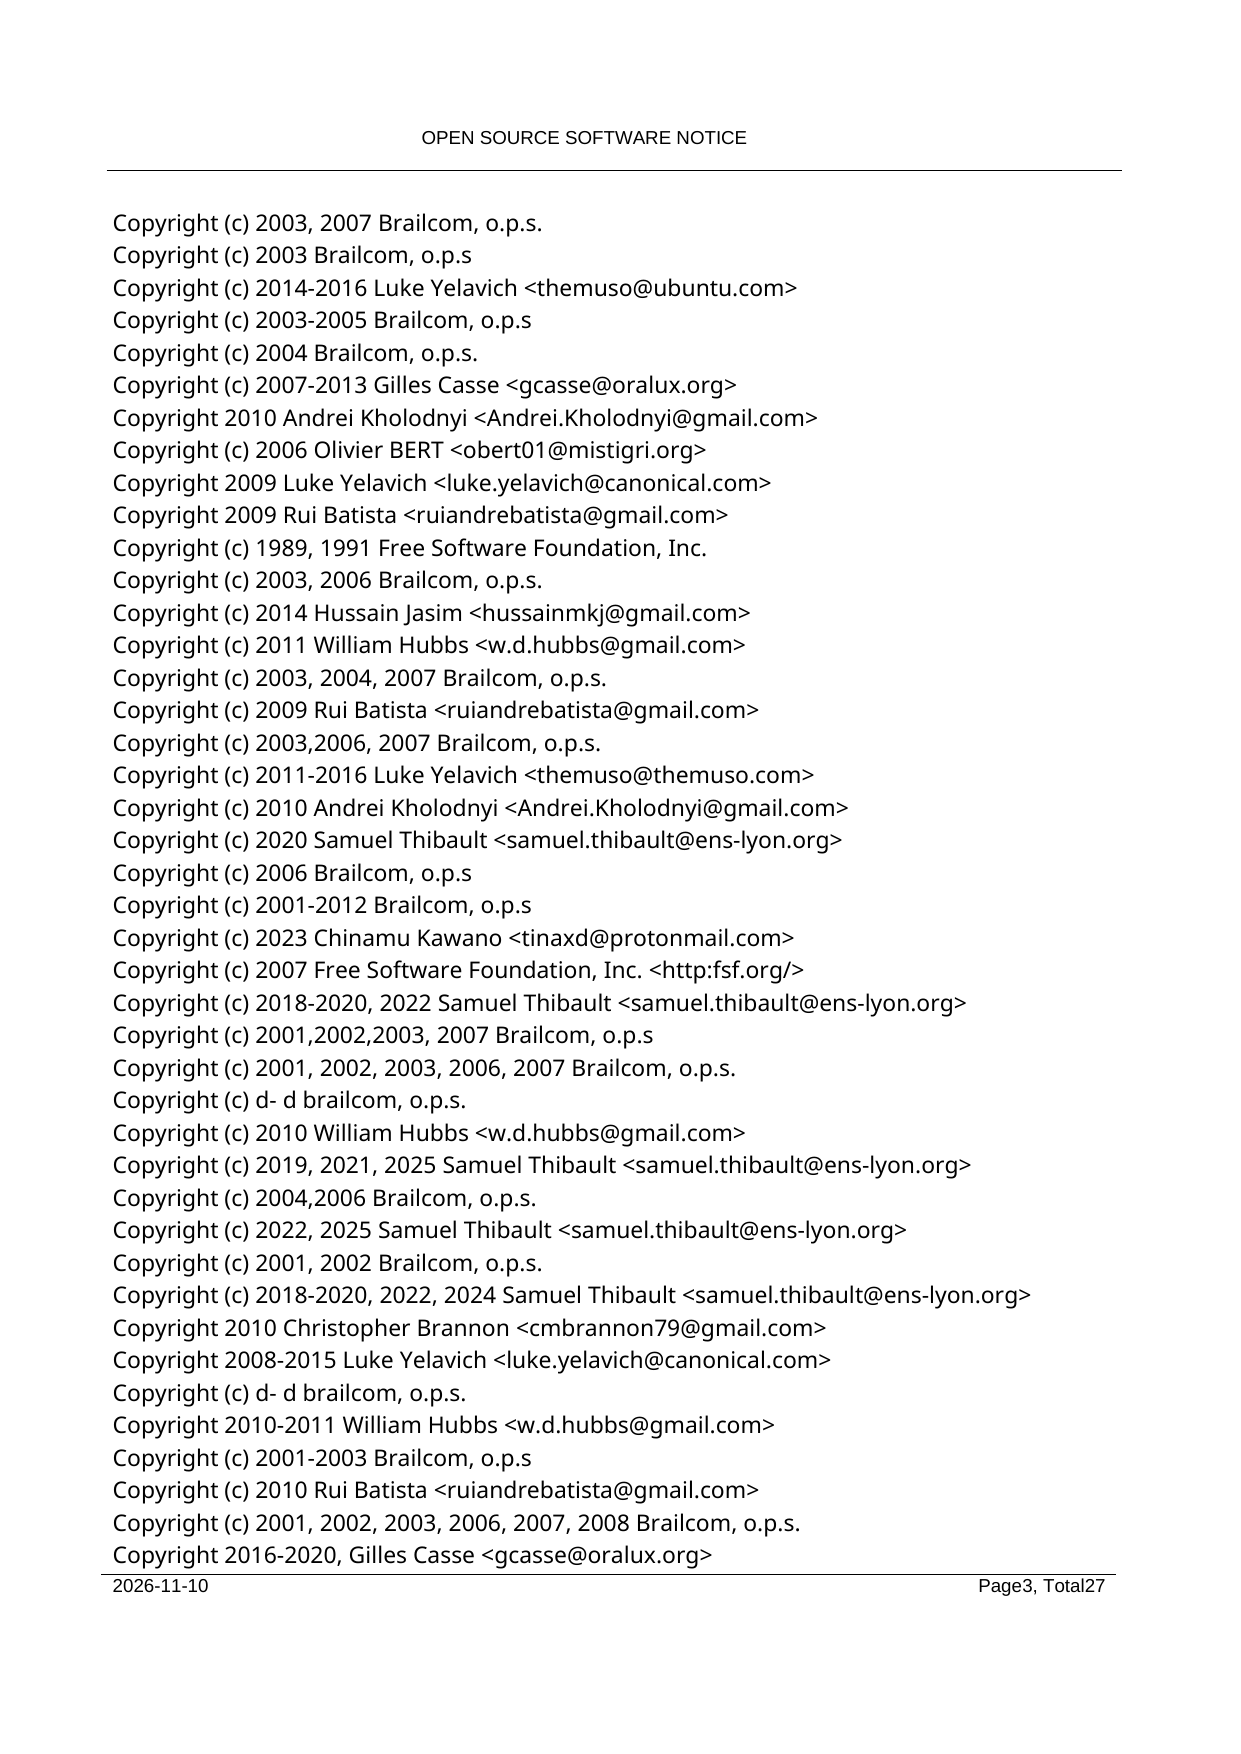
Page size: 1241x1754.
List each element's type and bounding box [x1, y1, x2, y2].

text [112, 206, 1128, 1571]
